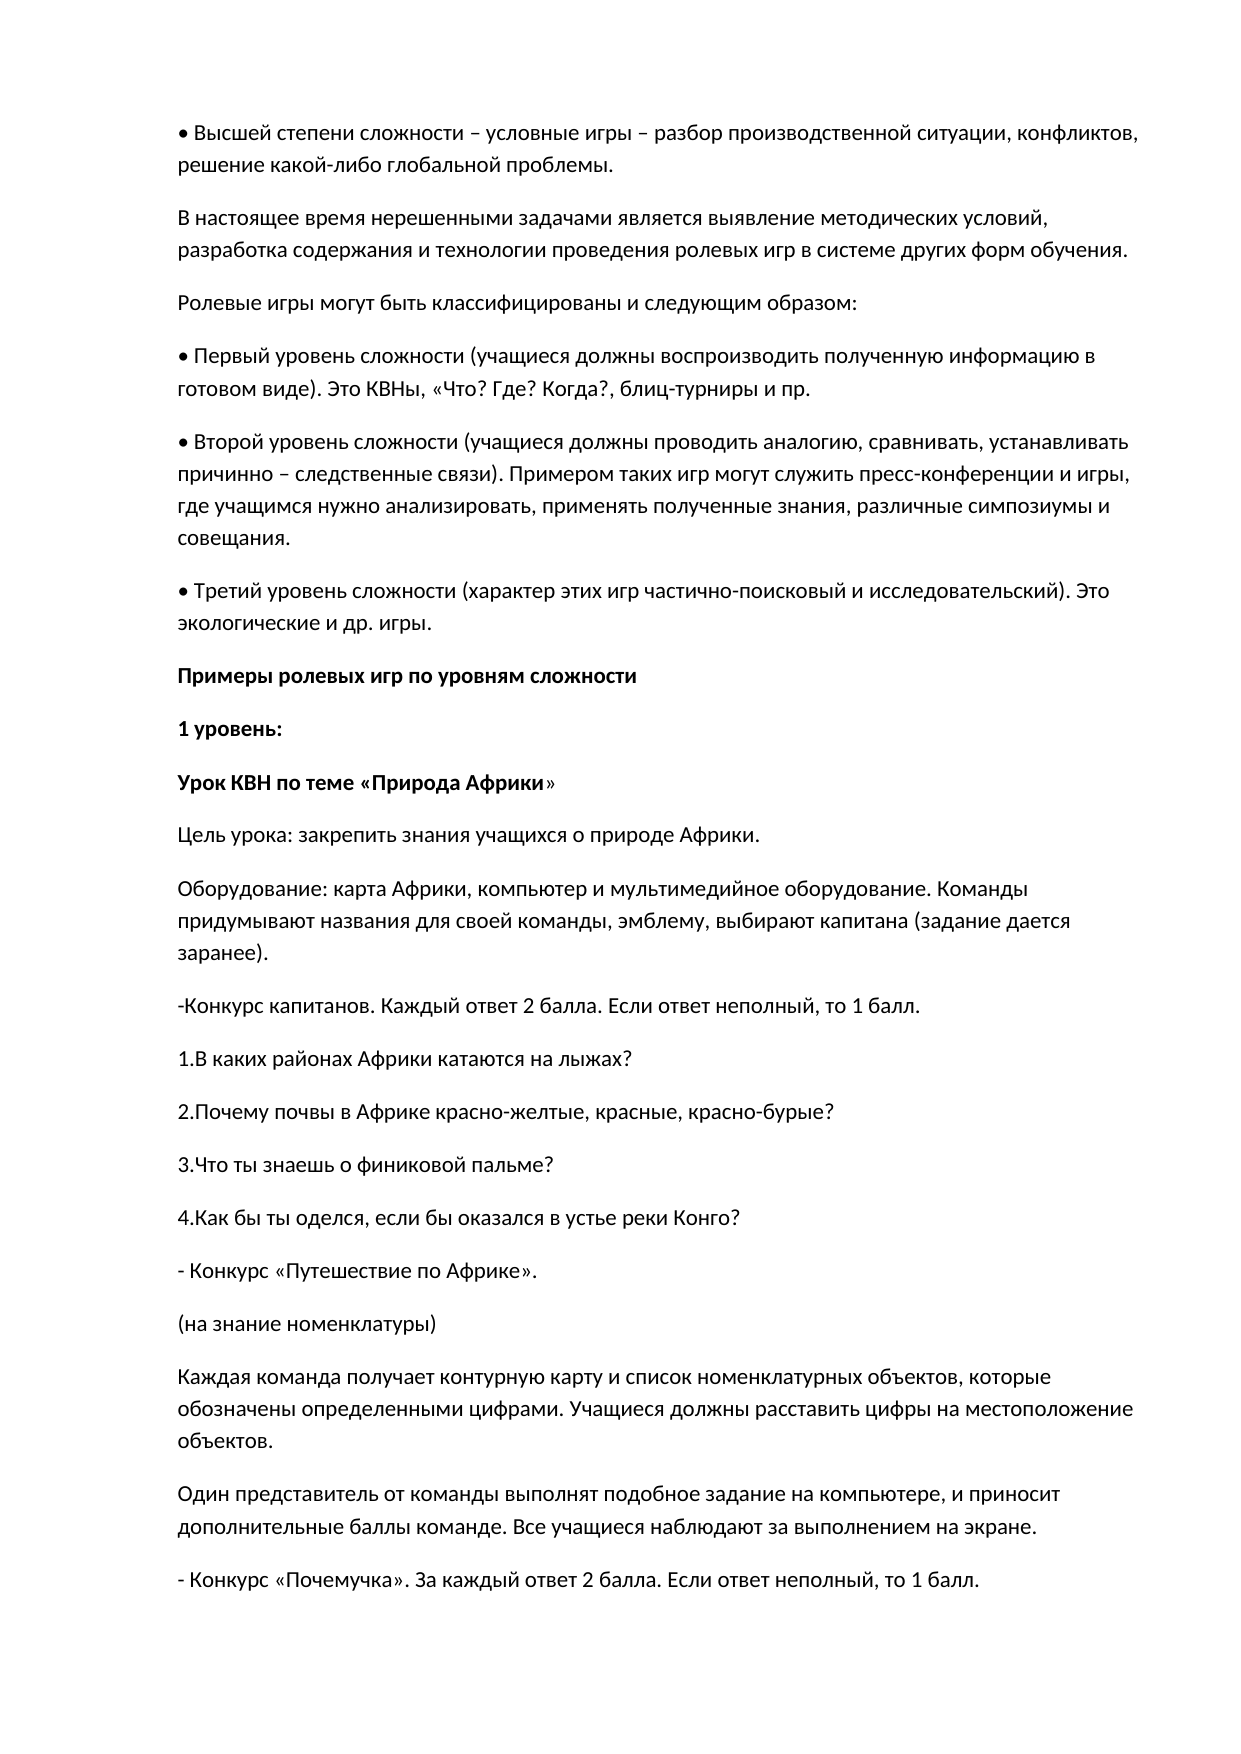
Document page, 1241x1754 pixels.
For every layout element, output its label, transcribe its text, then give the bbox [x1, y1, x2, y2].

text В настоящее время нерешенными задачами является выявление методических условий, разработка содержания и технологии проведения ролевых игр в системе других форм обучения. [177, 203, 1152, 263]
text 4.Как бы ты оделся, если бы оказался в устье реки Конго? [177, 1203, 1152, 1231]
text Оборудование: карта Африки, компьютер и мультимедийное оборудование. Команды придумывают названия для своей команды, эмблему, выбирают капитана (задание дается заранее). [177, 874, 1152, 966]
text Один представитель от команды выполнят подобное задание на компьютере, и приносит дополнительные баллы команде. Все учащиеся наблюдают за выполнением на экране. [177, 1479, 1152, 1540]
text • Третий уровень сложности (характер этих игр частично-поисковый и исследовательский). Это экологические и др. игры. [177, 576, 1152, 637]
text • Первый уровень сложности (учащиеся должны воспроизводить полученную информацию в готовом виде). Это КВНы, «Что? Где? Когда?, блиц-турниры и пр. [177, 342, 1152, 402]
text Урок КВН по теме «Природа Африки» [177, 768, 1152, 796]
text - Конкурс «Путешествие по Африке». [177, 1256, 1152, 1284]
text Ролевые игры могут быть классифицированы и следующим образом: [177, 288, 1152, 317]
text 1.В каких районах Африки катаются на лыжах? [177, 1044, 1152, 1072]
text - Конкурс «Почемучка». За каждый ответ 2 балла. Если ответ неполный, то 1 балл. [177, 1565, 1152, 1593]
text Примеры ролевых игр по уровням сложности [177, 662, 1152, 689]
text • Второй уровень сложности (учащиеся должны проводить аналогию, сравнивать, устанавливать причинно – следственные связи). Примером таких игр могут служить пресс-конференции и игры, где учащимся нужно анализировать, применять полученные знания, различные симпозиумы и совещания. [177, 427, 1152, 551]
text 2.Почему почвы в Африке красно-желтые, красные, красно-бурые? [177, 1097, 1152, 1125]
text (на знание номенклатуры) [177, 1309, 1152, 1337]
text -Конкурс капитанов. Каждый ответ 2 балла. Если ответ неполный, то 1 балл. [177, 991, 1152, 1019]
text Цель урока: закрепить знания учащихся о природе Африки. [177, 821, 1152, 849]
text 3.Что ты знаешь о финиковой пальме? [177, 1150, 1152, 1178]
text 1 уровень: [177, 714, 1152, 743]
text • Высшей степени сложности – условные игры – разбор производственной ситуации, конфликтов, решение какой-либо глобальной проблемы. [177, 118, 1152, 178]
text Каждая команда получает контурную карту и список номенклатурных объектов, которые обозначены определенными цифрами. Учащиеся должны расставить цифры на местоположение объектов. [177, 1362, 1152, 1454]
